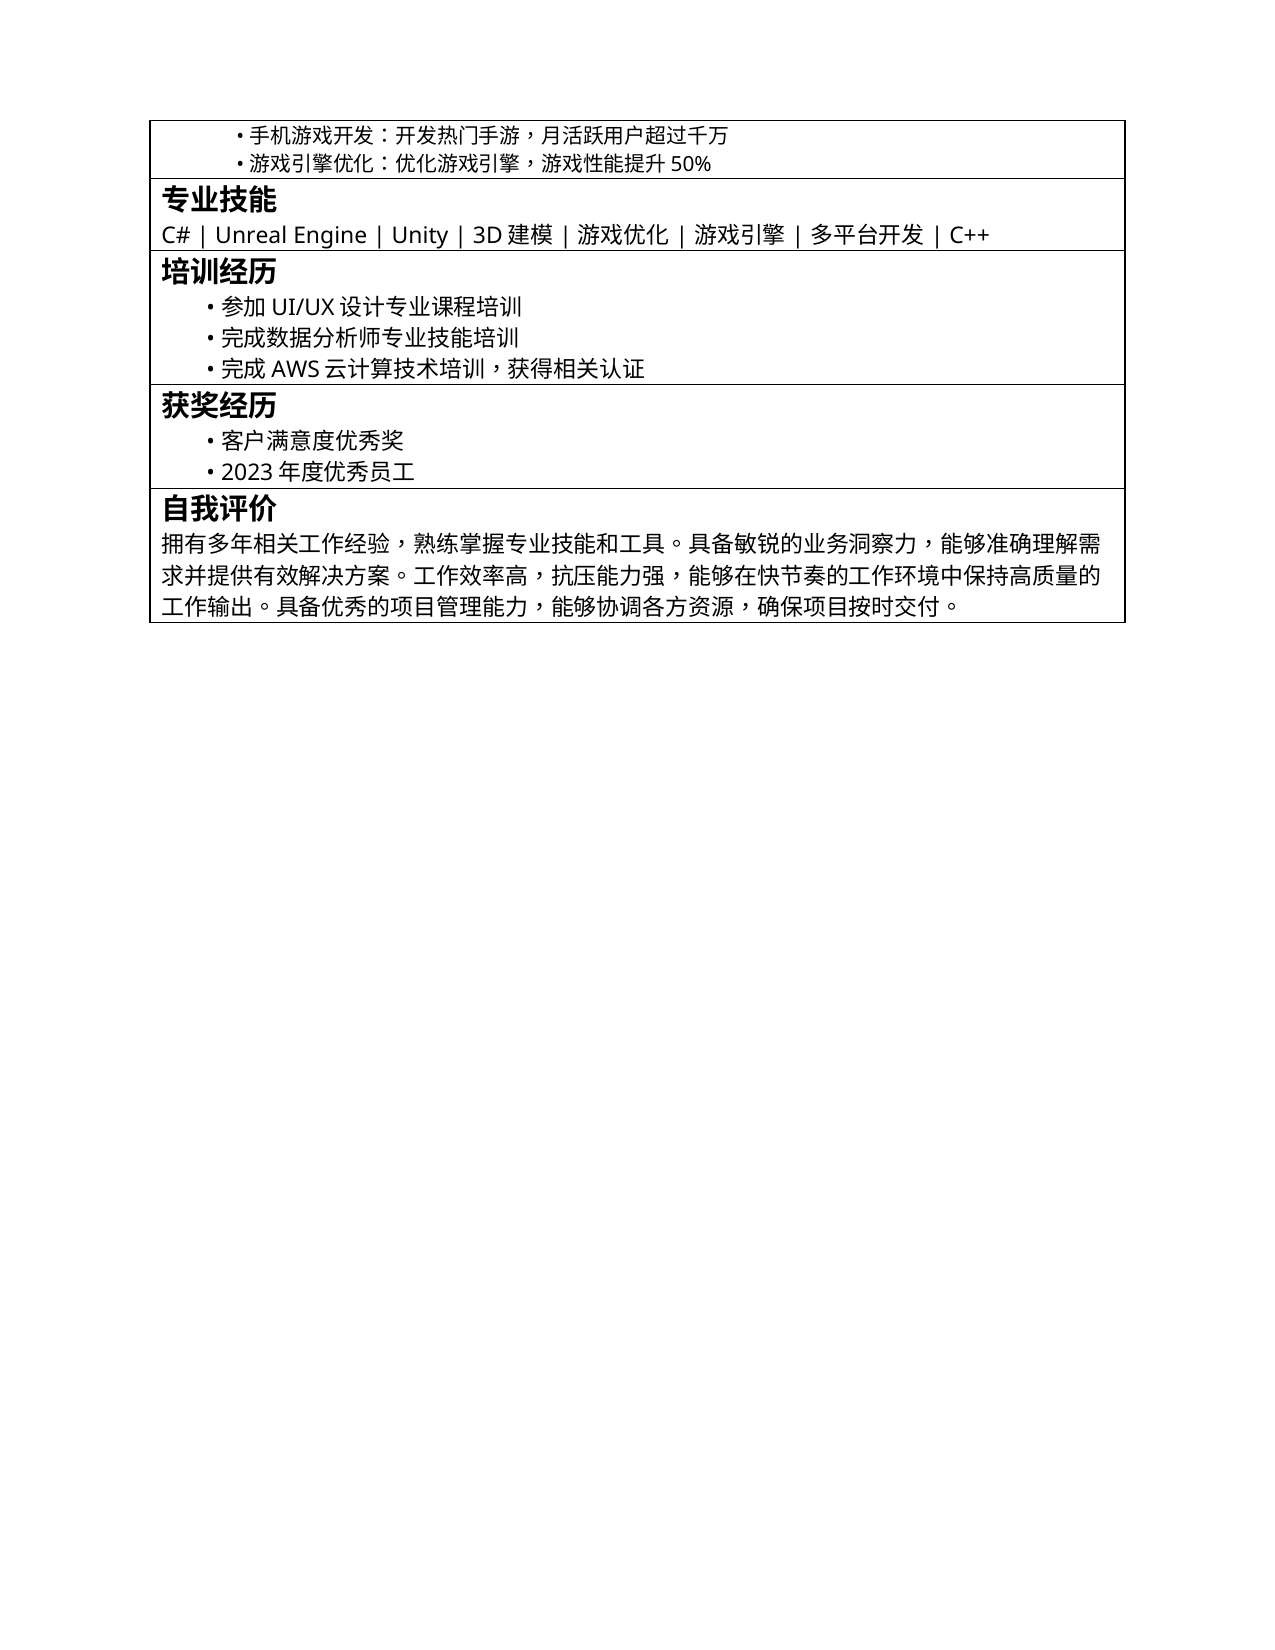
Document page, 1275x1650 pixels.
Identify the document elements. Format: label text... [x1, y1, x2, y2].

table_cell 自我评价 拥有多年相关工作经验，熟练掌握专业技能和工具。具备敏锐的业务洞察力，能够准确理解需求并提供有效解决方案。工作效率高，抗压能力强，能够在快节奏的工作环境中保持高质量的工作输出。具备优秀的项目管理能力，能够协调各方资源，确保项目按时交付。 [151, 489, 1124, 622]
table_cell 获奖经历 • 客户满意度优秀奖 • 2023年度优秀员工 [151, 385, 1124, 488]
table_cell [151, 121, 1124, 178]
table_cell 培训经历 • 参加UI/UX设计专业课程培训 • 完成数据分析师专业技能培训 • 完成AWS云计算技术培训，获得相关认证 [151, 251, 1124, 384]
table_cell 专业技能 C# | Unreal Engine | Unity | 3D建模 | 游戏优化 | 游戏引擎 | 多平台开发 | C++ [151, 179, 1124, 250]
